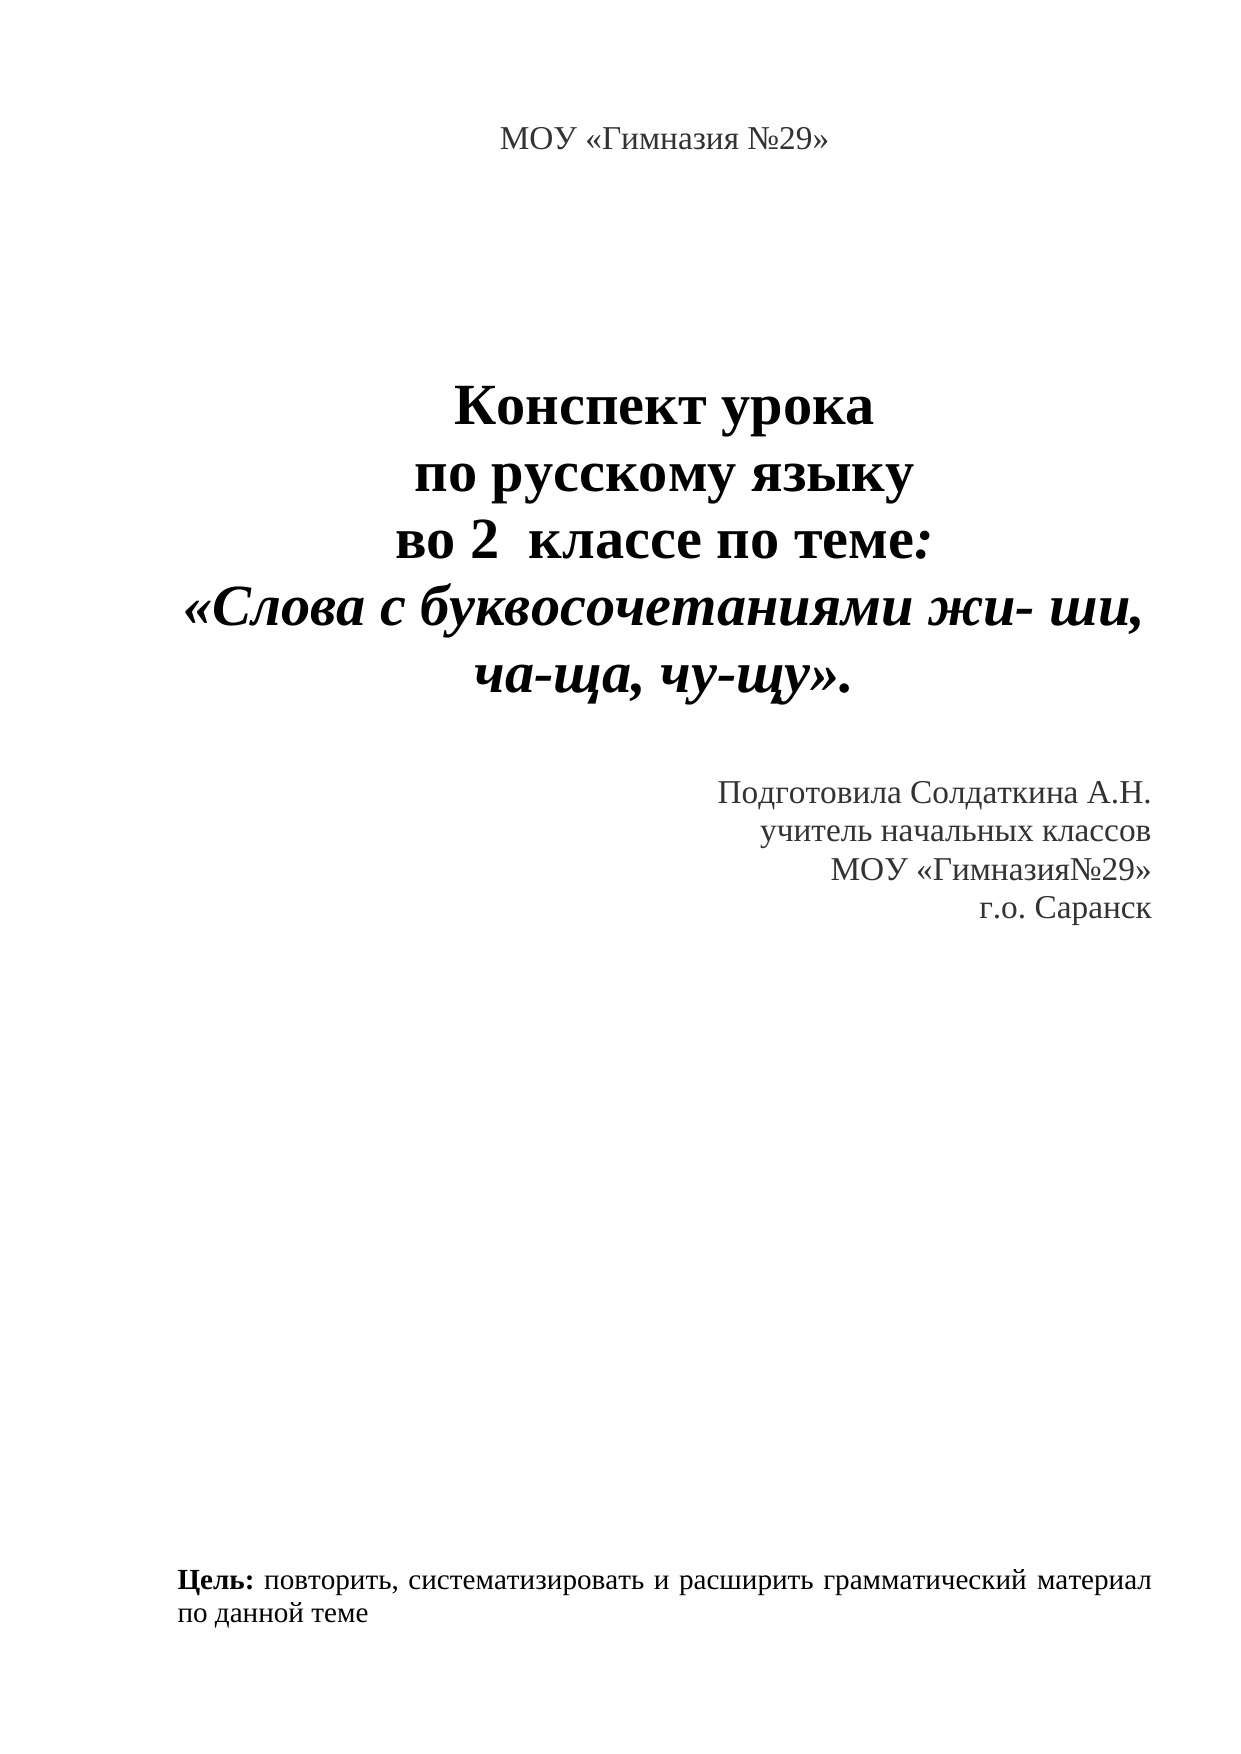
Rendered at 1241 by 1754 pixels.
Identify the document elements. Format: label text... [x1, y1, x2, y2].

text во 2 классе по теме: [177, 504, 1152, 571]
text Конспект урока [177, 370, 1152, 437]
text г.о. Саранск [177, 887, 1152, 926]
text МОУ «Гимназия№29» [177, 849, 1152, 887]
text учитель начальных классов [177, 811, 1152, 849]
text Подготовила Солдаткина А.Н. [177, 772, 1152, 811]
text Цель: повторить, систематизировать и расширить грамматический материал по данной теме [177, 1562, 1152, 1629]
text «Слова с буквосочетаниями жи- ши, ча-ща, чу-щу». [177, 571, 1152, 705]
text МОУ «Гимназия №29» [177, 118, 1152, 156]
text по русскому языку [177, 437, 1152, 504]
